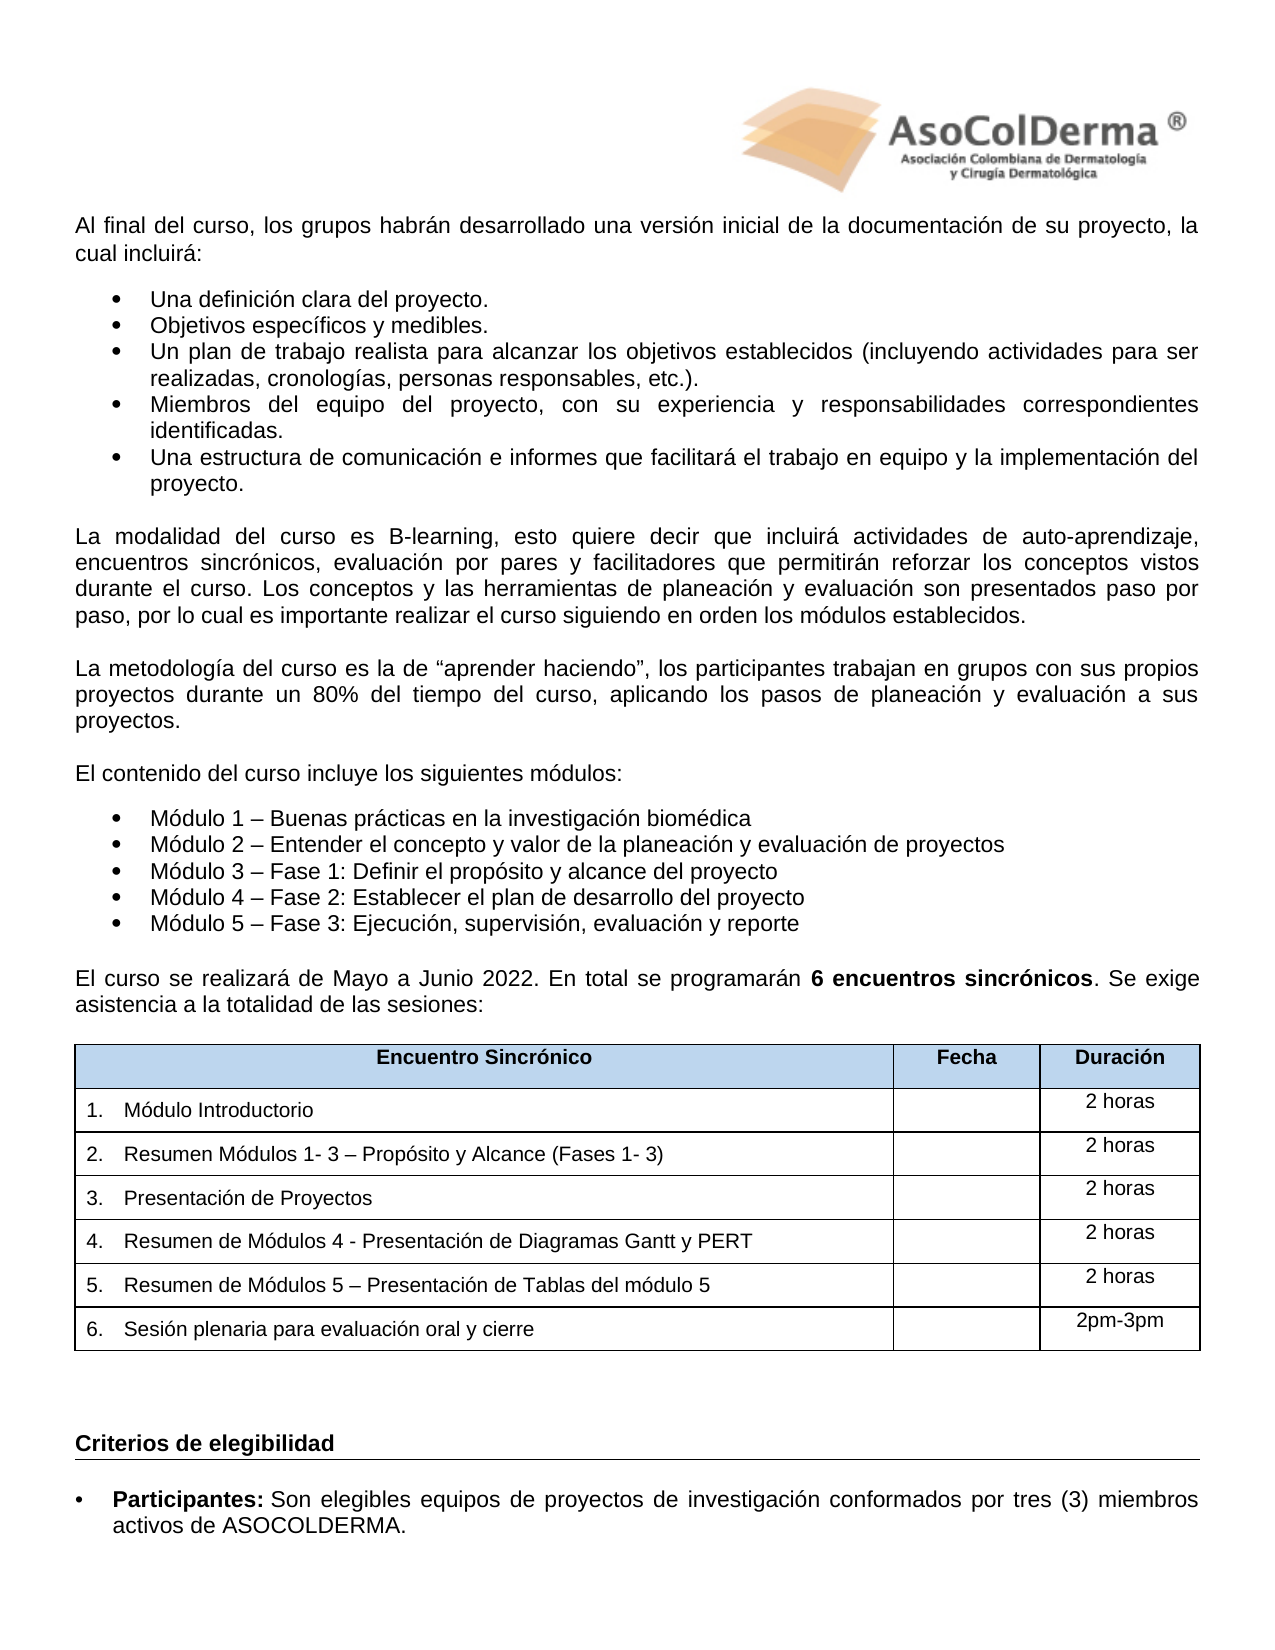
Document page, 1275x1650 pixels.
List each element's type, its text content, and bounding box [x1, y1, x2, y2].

table_cell Sesión plenaria para evaluación oral y cierre [76, 1308, 893, 1350]
table_header Fecha [894, 1045, 1039, 1088]
table_cell 2pm-3pm [1041, 1308, 1199, 1350]
table_cell 2 horas [1041, 1220, 1199, 1263]
table_cell Presentación de Proyectos [76, 1176, 893, 1219]
list Módulo 2 – Entender el concepto y valor de la planeación y evaluación de proyectos [112, 831, 1200, 858]
table_cell Módulo Introductorio [76, 1089, 893, 1131]
table_header Encuentro Sincrónico [76, 1045, 893, 1088]
table_cell [894, 1264, 1039, 1306]
picture [731, 73, 1200, 212]
table_cell [894, 1176, 1039, 1219]
table_cell [894, 1089, 1039, 1131]
list Una definición clara del proyecto. [112, 286, 1200, 312]
table_cell 2 horas [1041, 1176, 1199, 1219]
list Módulo 4 – Fase 2: Establecer el plan de desarrollo del proyecto [112, 884, 1200, 910]
text La modalidad del curso es B-learning, esto quiere decir que incluirá actividades de auto-aprendizaje, encuentros sincrónicos, evaluación por pares y facilitadores que permitirán reforzar los conceptos vistos durante el curso. Los conceptos y las herramientas de planeación y evaluación son presentados paso por paso, por lo cual es importante realizar el curso siguiendo en orden los módulos establecidos. [75, 523, 1200, 628]
list Una estructura de comunicación e informes que facilitará el trabajo en equipo y la implementación del proyecto. [112, 444, 1200, 496]
table_cell Resumen de Módulos 4 - Presentación de Diagramas Gantt y PERT [76, 1220, 893, 1263]
table_cell [894, 1133, 1039, 1175]
table_header Duración [1041, 1045, 1199, 1088]
list Módulo 3 – Fase 1: Definir el propósito y alcance del proyecto [112, 858, 1200, 884]
table_cell 2 horas [1041, 1133, 1199, 1175]
text Al final del curso, los grupos habrán desarrollado una versión inicial de la documentación de su proyecto, la cual incluirá: [75, 212, 1200, 267]
table_cell 2 horas [1041, 1264, 1199, 1306]
list Miembros del equipo del proyecto, con su experiencia y responsabilidades correspondientes identificadas. [112, 391, 1200, 444]
list Participantes: Son elegibles equipos de proyectos de investigación conformados por tres (3) miembros activos de ASOCOLDERMA. [75, 1486, 1200, 1539]
list Un plan de trabajo realista para alcanzar los objetivos establecidos (incluyendo actividades para ser realizadas, cronologías, personas responsables, etc.). [112, 338, 1200, 391]
text Criterios de elegibilidad [75, 1430, 1200, 1459]
table_cell Resumen Módulos 1- 3 – Propósito y Alcance (Fases 1- 3) [76, 1133, 893, 1175]
table_cell Resumen de Módulos 5 – Presentación de Tablas del módulo 5 [76, 1264, 893, 1306]
list Objetivos específicos y medibles. [112, 312, 1200, 338]
table_cell [894, 1220, 1039, 1263]
text La metodología del curso es la de “aprender haciendo”, los participantes trabajan en grupos con sus propios proyectos durante un 80% del tiempo del curso, aplicando los pasos de planeación y evaluación a sus proyectos. [75, 654, 1200, 733]
table_cell [894, 1308, 1039, 1350]
list Módulo 1 – Buenas prácticas en la investigación biomédica [112, 805, 1200, 831]
text El contenido del curso incluye los siguientes módulos: [75, 760, 1200, 786]
text El curso se realizará de Mayo a Junio 2022. En total se programarán 6 encuentros sincrónicos. Se exige asistencia a la totalidad de las sesiones: [75, 965, 1200, 1017]
list Módulo 5 – Fase 3: Ejecución, supervisión, evaluación y reporte [112, 910, 1200, 937]
table_cell 2 horas [1041, 1089, 1199, 1131]
